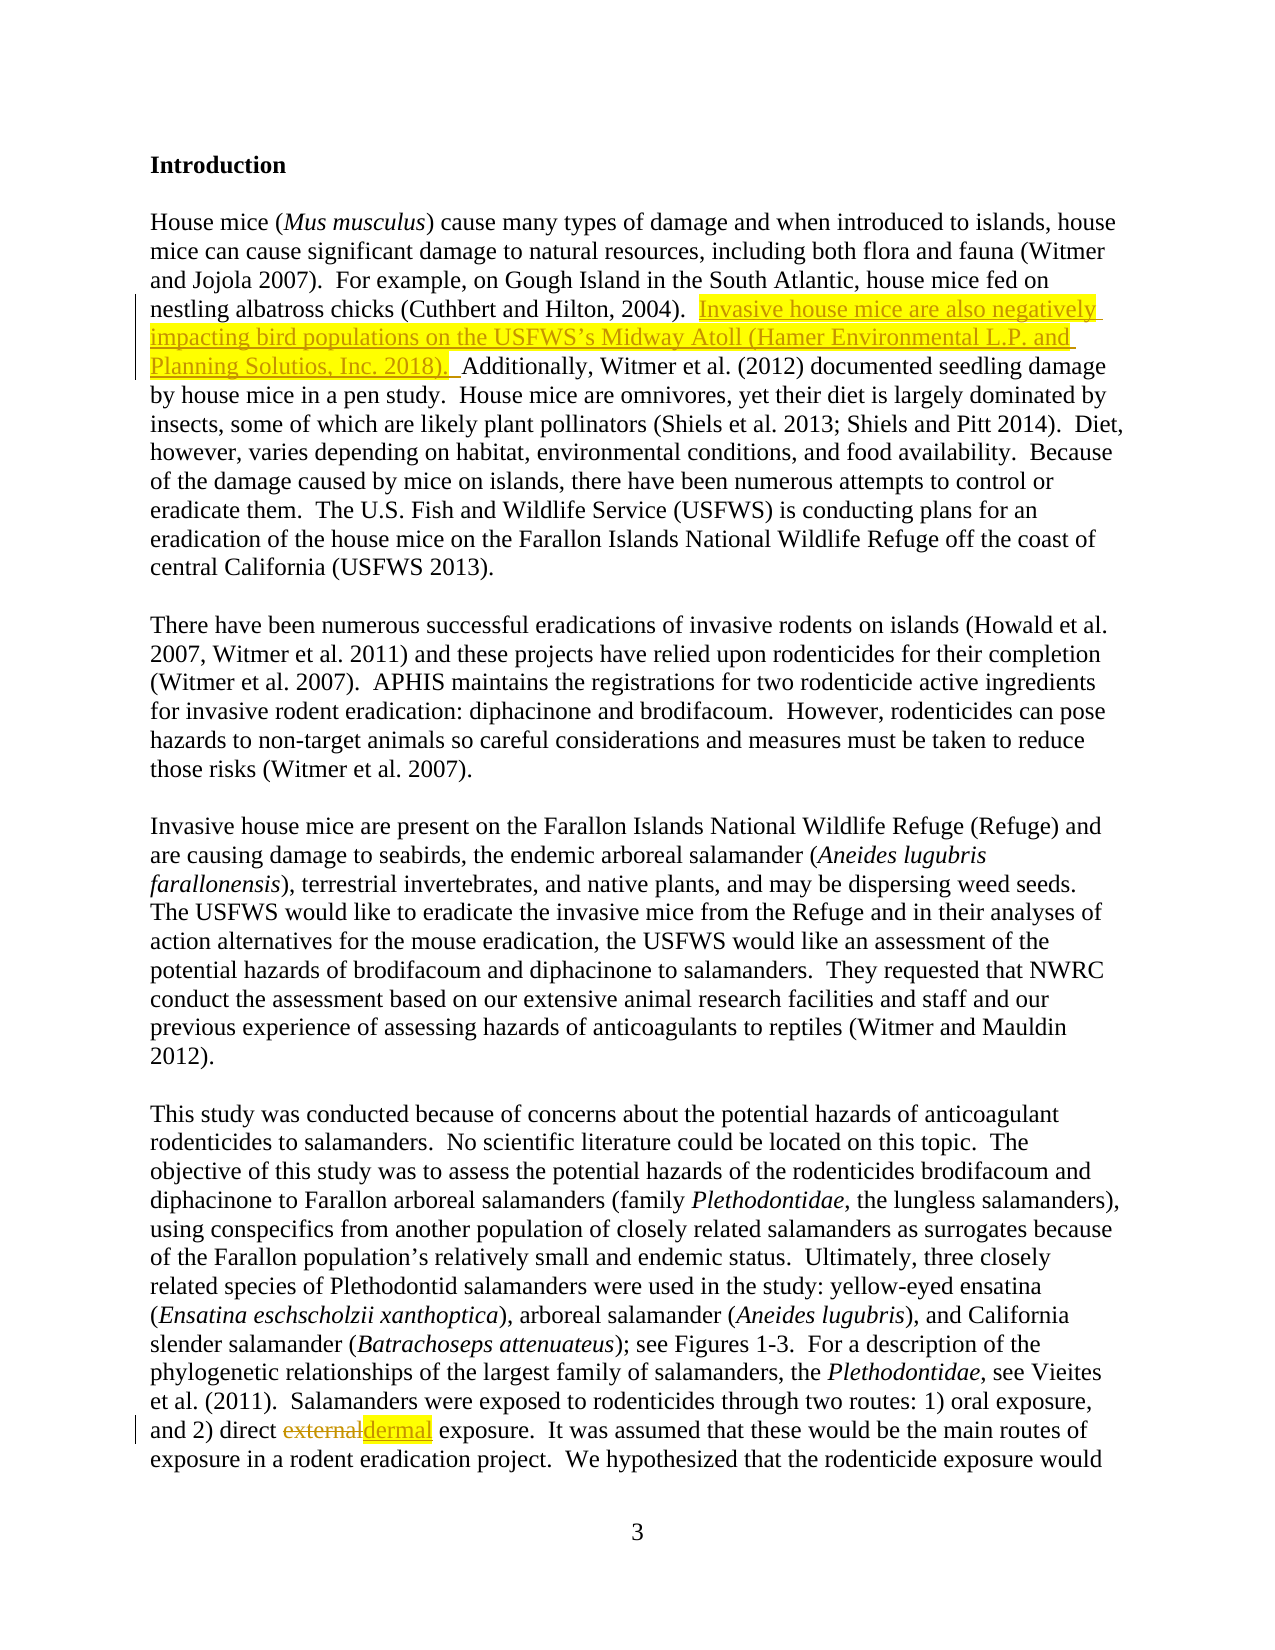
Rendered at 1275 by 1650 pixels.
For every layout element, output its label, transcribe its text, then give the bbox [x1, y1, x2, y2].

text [150, 1099, 1125, 1472]
text Invasive house mice are present on the Farallon Islands National Wildlife Refuge (Refuge) and are causing damage to seabirds, the endemic arboreal salamander (Aneides lugubris farallonensis), terrestrial invertebrates, and native plants, and may be dispersing weed seeds. The USFWS would like to eradicate the invasive mice from the Refuge and in their analyses of action alternatives for the mouse eradication, the USFWS would like an assessment of the potential hazards of brodifacoum and diphacinone to salamanders. They requested that NWRC conduct the assessment based on our extensive animal research facilities and staff and our previous experience of assessing hazards of anticoagulants to reptiles (Witmer and Mauldin 2012). [150, 811, 1125, 1070]
text House mice (Mus musculus) cause many types of damage and when introduced to islands, house mice can cause significant damage to natural resources, including both flora and fauna (Witmer and Jojola 2007). For example, on Gough Island in the South Atlantic, house mice fed on nestling albatross chicks (Cuthbert and Hilton, 2004). Additionally, Witmer et al. (2012) documented seedling damage by house mice in a pen study. House mice are omnivores, yet their diet is largely dominated by insects, some of which are likely plant pollinators (Shiels et al. 2013; Shiels and Pitt 2014). Diet, however, varies depending on habitat, environmental conditions, and food availability. Because of the damage caused by mice on islands, there have been numerous attempts to control or eradicate them. The U.S. Fish and Wildlife Service (USFWS) is conducting plans for an eradication of the house mice on the Farallon Islands National Wildlife Refuge off the coast of central California (USFWS 2013). [150, 207, 1125, 581]
text There have been numerous successful eradications of invasive rodents on islands (Howald et al. 2007, Witmer et al. 2011) and these projects have relied upon rodenticides for their completion (Witmer et al. 2007). APHIS maintains the registrations for two rodenticide active ingredients for invasive rodent eradication: diphacinone and brodifacoum. However, rodenticides can pose hazards to non-target animals so careful considerations and measures must be taken to reduce those risks (Witmer et al. 2007). [150, 610, 1125, 782]
text Introduction [150, 150, 1125, 179]
